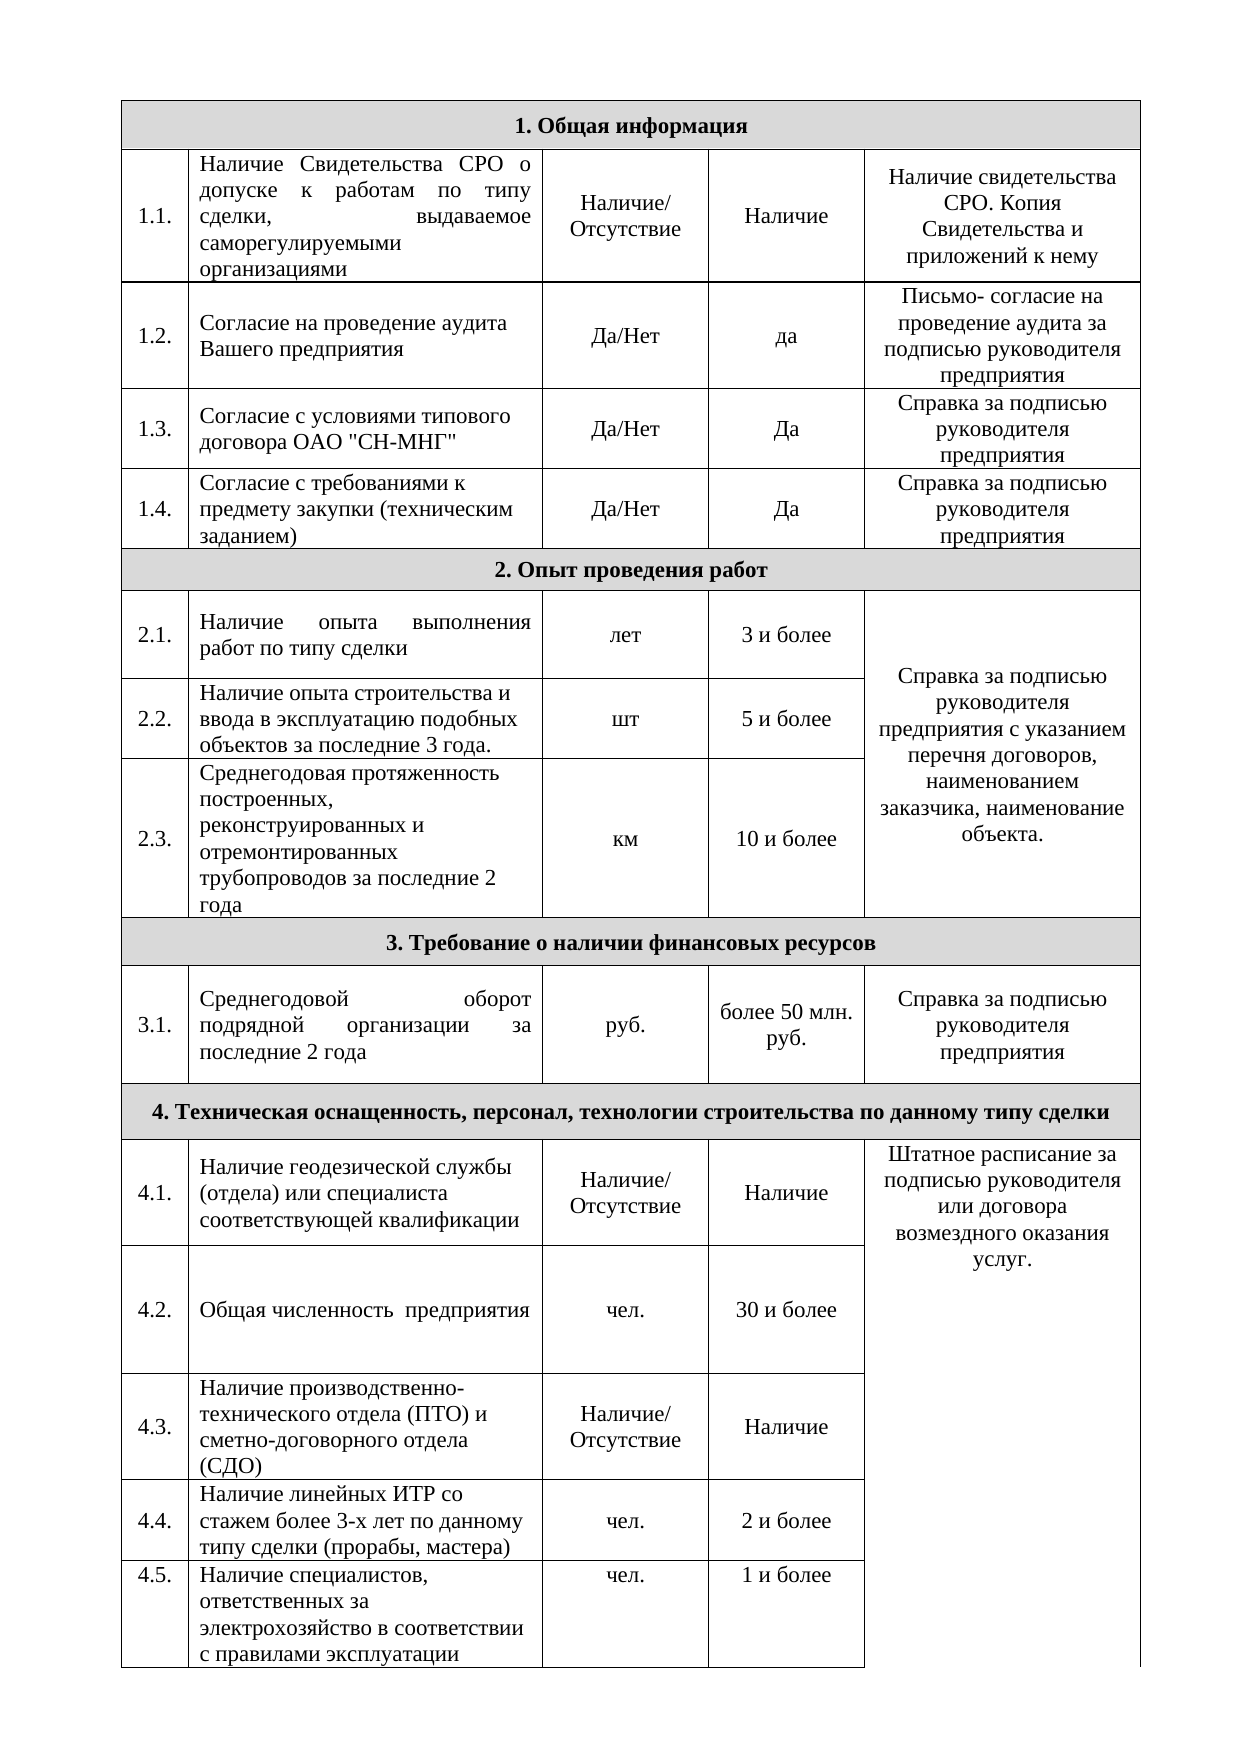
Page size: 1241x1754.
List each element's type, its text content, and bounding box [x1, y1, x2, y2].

table_cell Справка за подписью руководителя предприятия [865, 966, 1140, 1083]
table_cell 2.2. [122, 679, 188, 758]
table_cell 2.1. [122, 591, 188, 678]
table_cell 4.1. [122, 1140, 188, 1245]
table_cell Да/Нет [543, 283, 708, 388]
table_cell 30 и более [709, 1246, 864, 1372]
table_cell 1.1. [122, 150, 188, 281]
table_cell Да/Нет [543, 469, 708, 548]
table_cell Согласие на проведение аудита Вашего предприятия [189, 283, 542, 388]
table_cell 3. Требование о наличии финансовых ресурсов [122, 918, 1140, 965]
table_cell 1.3. [122, 389, 188, 468]
table_cell 10 и более [709, 759, 864, 917]
table_cell Наличие Свидетельства СРО о допуске к работам по типу сделки, выдаваемое саморегулируемыми организациями [189, 150, 542, 281]
table_cell 1. Общая информация [122, 101, 1140, 148]
table_cell 4.4. [122, 1480, 188, 1560]
table_cell 1.2. [122, 283, 188, 388]
table_cell лет [543, 591, 708, 678]
table_cell 2. Опыт проведения работ [122, 549, 1140, 590]
table_cell Справка за подписью руководителя предприятия [865, 469, 1140, 548]
table_cell Наличие производственно-технического отдела (ПТО) и сметно-договорного отдела (СДО) [189, 1374, 542, 1479]
table_cell чел. [543, 1561, 708, 1667]
table_cell 2 и более [709, 1480, 864, 1560]
table_cell 4.2. [122, 1246, 188, 1372]
table_cell чел. [543, 1246, 708, 1372]
table_cell Наличие/Отсутствие [543, 1140, 708, 1245]
table_cell Наличие/Отсутствие [543, 1374, 708, 1479]
table_cell км [543, 759, 708, 917]
table_cell Согласие с требованиями к предмету закупки (техническим заданием) [189, 469, 542, 548]
table_cell Наличие/Отсутствие [543, 150, 708, 281]
table_cell Наличие свидетельства СРО. Копия Свидетельства и приложений к нему [865, 150, 1140, 281]
table_cell Справка за подписью руководителя предприятия с указанием перечня договоров, наименованием заказчика, наименование объекта. [865, 591, 1140, 917]
table_cell 3 и более [709, 591, 864, 678]
table_cell Наличие геодезической службы (отдела) или специалиста соответствующей квалификации [189, 1140, 542, 1245]
table_cell 1.4. [122, 469, 188, 548]
table_cell 4.3. [122, 1374, 188, 1479]
table_cell 5 и более [709, 679, 864, 758]
table_cell Согласие с условиями типового договора ОАО "СН-МНГ" [189, 389, 542, 468]
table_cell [189, 1561, 542, 1667]
table_cell Да/Нет [543, 389, 708, 468]
table_cell Наличие линейных ИТР со стажем более 3-х лет по данному типу сделки (прорабы, мастера) [189, 1480, 542, 1560]
table_cell Да [709, 389, 864, 468]
table_cell Наличие опыта строительства и ввода в эксплуатацию подобных объектов за последние 3 года. [189, 679, 542, 758]
table_cell Наличие опыта выполнения работ по типу сделки [189, 591, 542, 678]
table_cell шт [543, 679, 708, 758]
table_cell Наличие [709, 1374, 864, 1479]
table_cell 3.1. [122, 966, 188, 1083]
table_cell чел. [543, 1480, 708, 1560]
table_cell Наличие [709, 1140, 864, 1245]
table_cell Наличие [709, 150, 864, 281]
table_cell Общая численность предприятия [189, 1246, 542, 1372]
table_cell Среднегодовой оборот подрядной организации за последние 2 года [189, 966, 542, 1083]
table_cell Штатное расписание за подписью руководителя или договора возмездного оказания услуг. [865, 1140, 1140, 1667]
table_cell 4. Техническая оснащенность, персонал, технологии строительства по данному типу сделки [122, 1084, 1140, 1139]
table_cell Письмо- согласие на проведение аудита за подписью руководителя предприятия [865, 283, 1140, 388]
table_cell 2.3. [122, 759, 188, 917]
table_cell Справка за подписью руководителя предприятия [865, 389, 1140, 468]
table_cell руб. [543, 966, 708, 1083]
table_cell более 50 млн. руб. [709, 966, 864, 1083]
table_cell Да [709, 469, 864, 548]
table_cell Среднегодовая протяженность построенных, реконструированных и отремонтированных трубопроводов за последние 2 года [189, 759, 542, 917]
table_cell 1 и более [709, 1561, 864, 1667]
table_cell 4.5. [122, 1561, 188, 1667]
table_cell да [709, 283, 864, 388]
